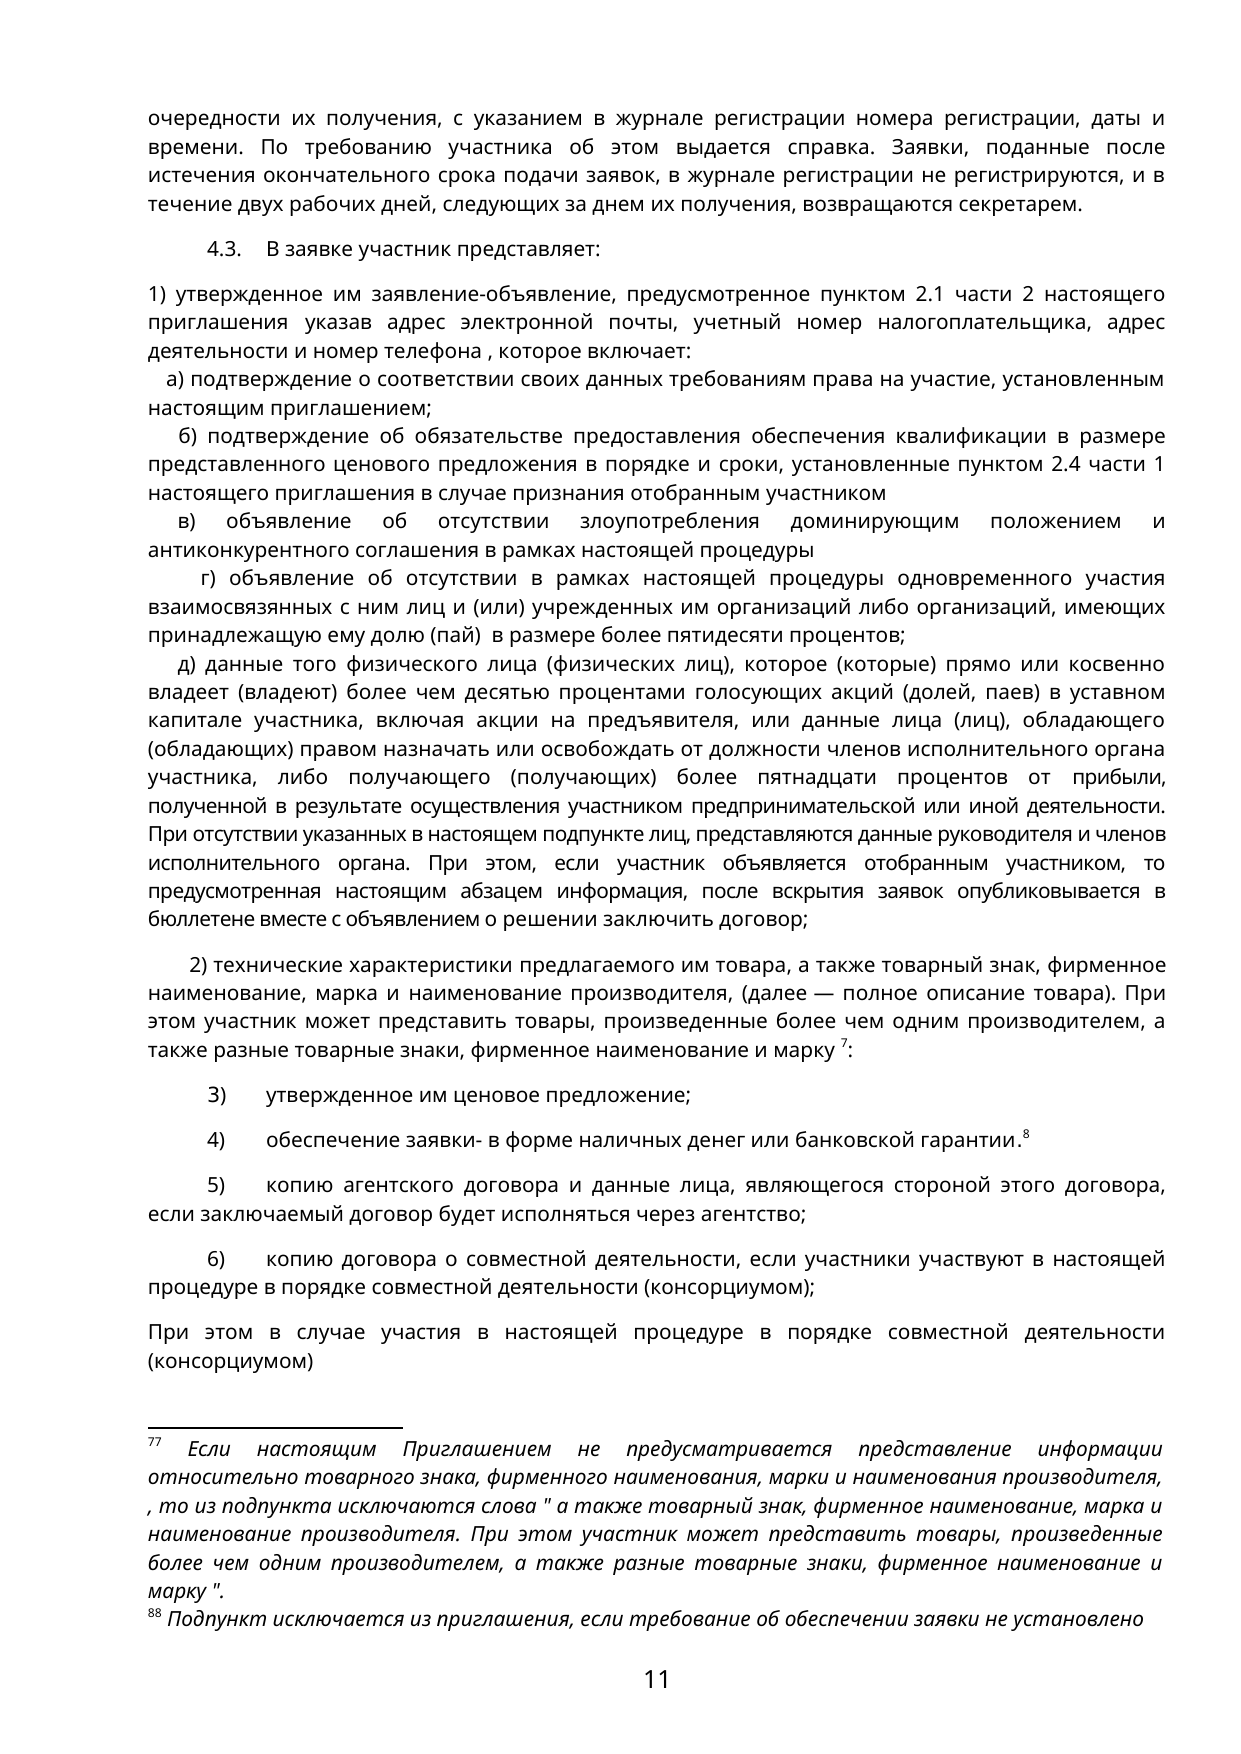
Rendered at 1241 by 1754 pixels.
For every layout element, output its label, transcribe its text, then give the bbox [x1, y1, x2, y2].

text 6) копию договора о совместной деятельности, если участники участвуют в настоящей процедуре в порядке совместной деятельности (консорциумом); [148, 1244, 1167, 1301]
text При этом в случае участия в настоящей процедуре в порядке совместной деятельности (консорциумом) [148, 1317, 1167, 1374]
text в) объявление об отсутствии злоупотребления доминирующим положением и антиконкурентного соглашения в рамках настоящей процедуры [148, 506, 1167, 563]
text 4.3. В заявке участник представляет: [148, 234, 1167, 262]
text б) подтверждение об обязательстве предоставления обеспечения квалификации в размере представленного ценового предложения в порядке и сроки, установленные пунктом 2.4 части 1 настоящего приглашения в случае признания отобранным участником [148, 421, 1167, 506]
text г) объявление об отсутствии в рамках настоящей процедуры одновременного участия взаимосвязянных с ним лиц и (или) учрежденных им организаций либо организаций, имеющих принадлежащую ему долю (пай) в размере более пятидесяти процентов; [148, 563, 1167, 649]
text 2) технические характеристики предлагаемого им товара, а также товарный знак, фирменное наименование, марка и наименование производителя, (далее — полное описание товара). При этом участник может представить товары, произведенные более чем одним производителем, а также разные товарные знаки, фирменное наименование и марку 7: [148, 950, 1167, 1063]
text 4) обеспечение заявки- в форме наличных денег или банковской гарантии.8 [148, 1125, 1167, 1154]
text 3) утвержденное им ценовое предложение; [148, 1080, 1167, 1108]
text а) подтверждение о соответствии своих данных требованиям права на участие, установленным настоящим приглашением; [148, 364, 1167, 421]
text 1) утвержденное им заявление-объявление, предусмотренное пунктом 2.1 части 2 настоящего приглашения указав адрес электронной почты, учетный номер налогоплательщика, адрес деятельности и номер телефона , которое включает: [148, 279, 1167, 364]
text 5) копию агентского договора и данные лица, являющегося стороной этого договора, если заключаемый договор будет исполняться через агентство; [148, 1170, 1167, 1227]
text д) данные того физического лица (физических лиц), которое (которые) прямо или косвенно владеет (владеют) более чем десятью процентами голосующих акций (долей, паев) в уставном капитале участника, включая акции на предъявителя, или данные лица (лиц), обладающего (обладающих) правом назначать или освобождать от должности членов исполнительного органа участника, либо получающего (получающих) более пятнадцати процентов от прибыли, полученной в результате осуществления участником предпринимательской или иной деятельности. При отсутствии указанных в настоящем подпункте лиц, представляются данные руководителя и членов исполнительного органа. При этом, если участник объявляется отобранным участником, то предусмотренная настоящим абзацем информация, после вскрытия заявок опубликовывается в бюллетене вместе с объявлением о решении заключить договор; [148, 649, 1167, 933]
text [148, 103, 1167, 217]
